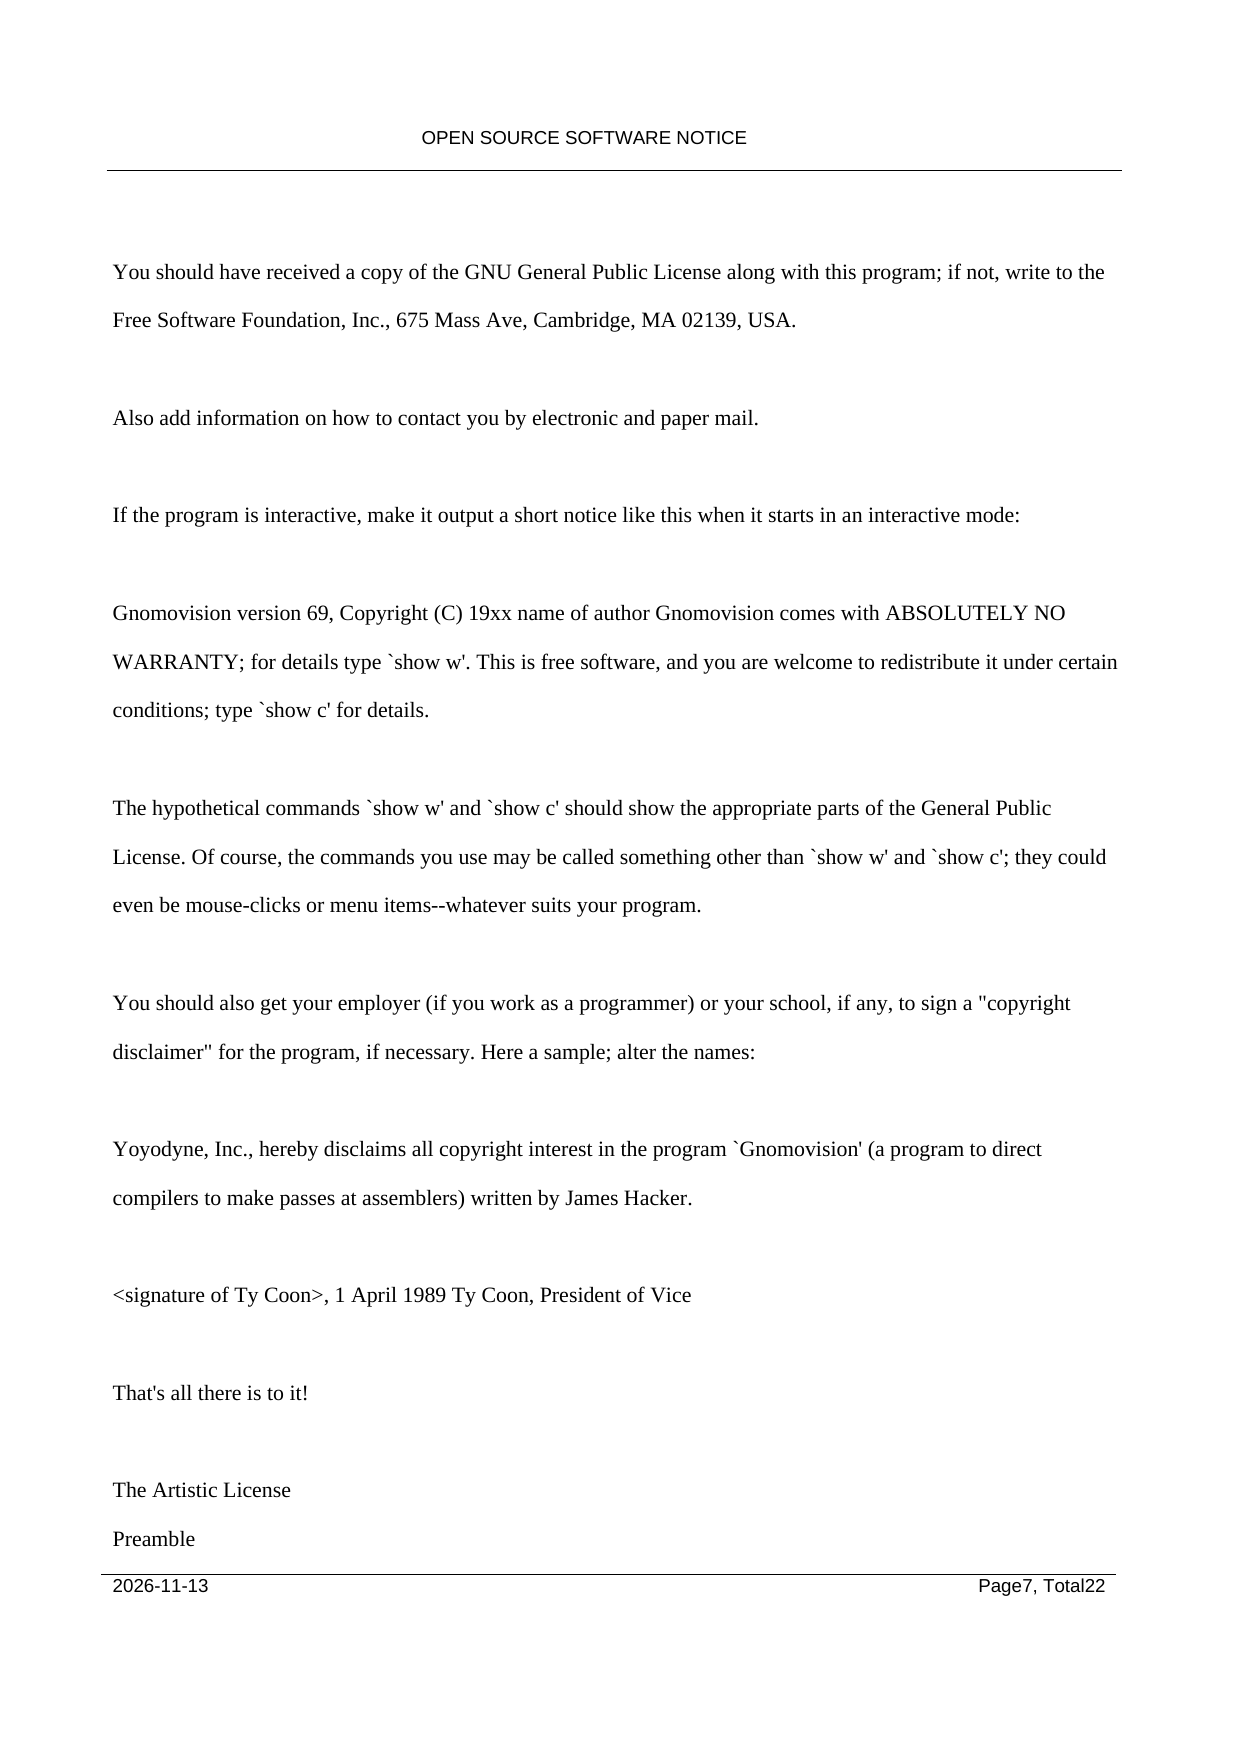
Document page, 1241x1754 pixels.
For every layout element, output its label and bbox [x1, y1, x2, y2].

text [112, 206, 1128, 1555]
